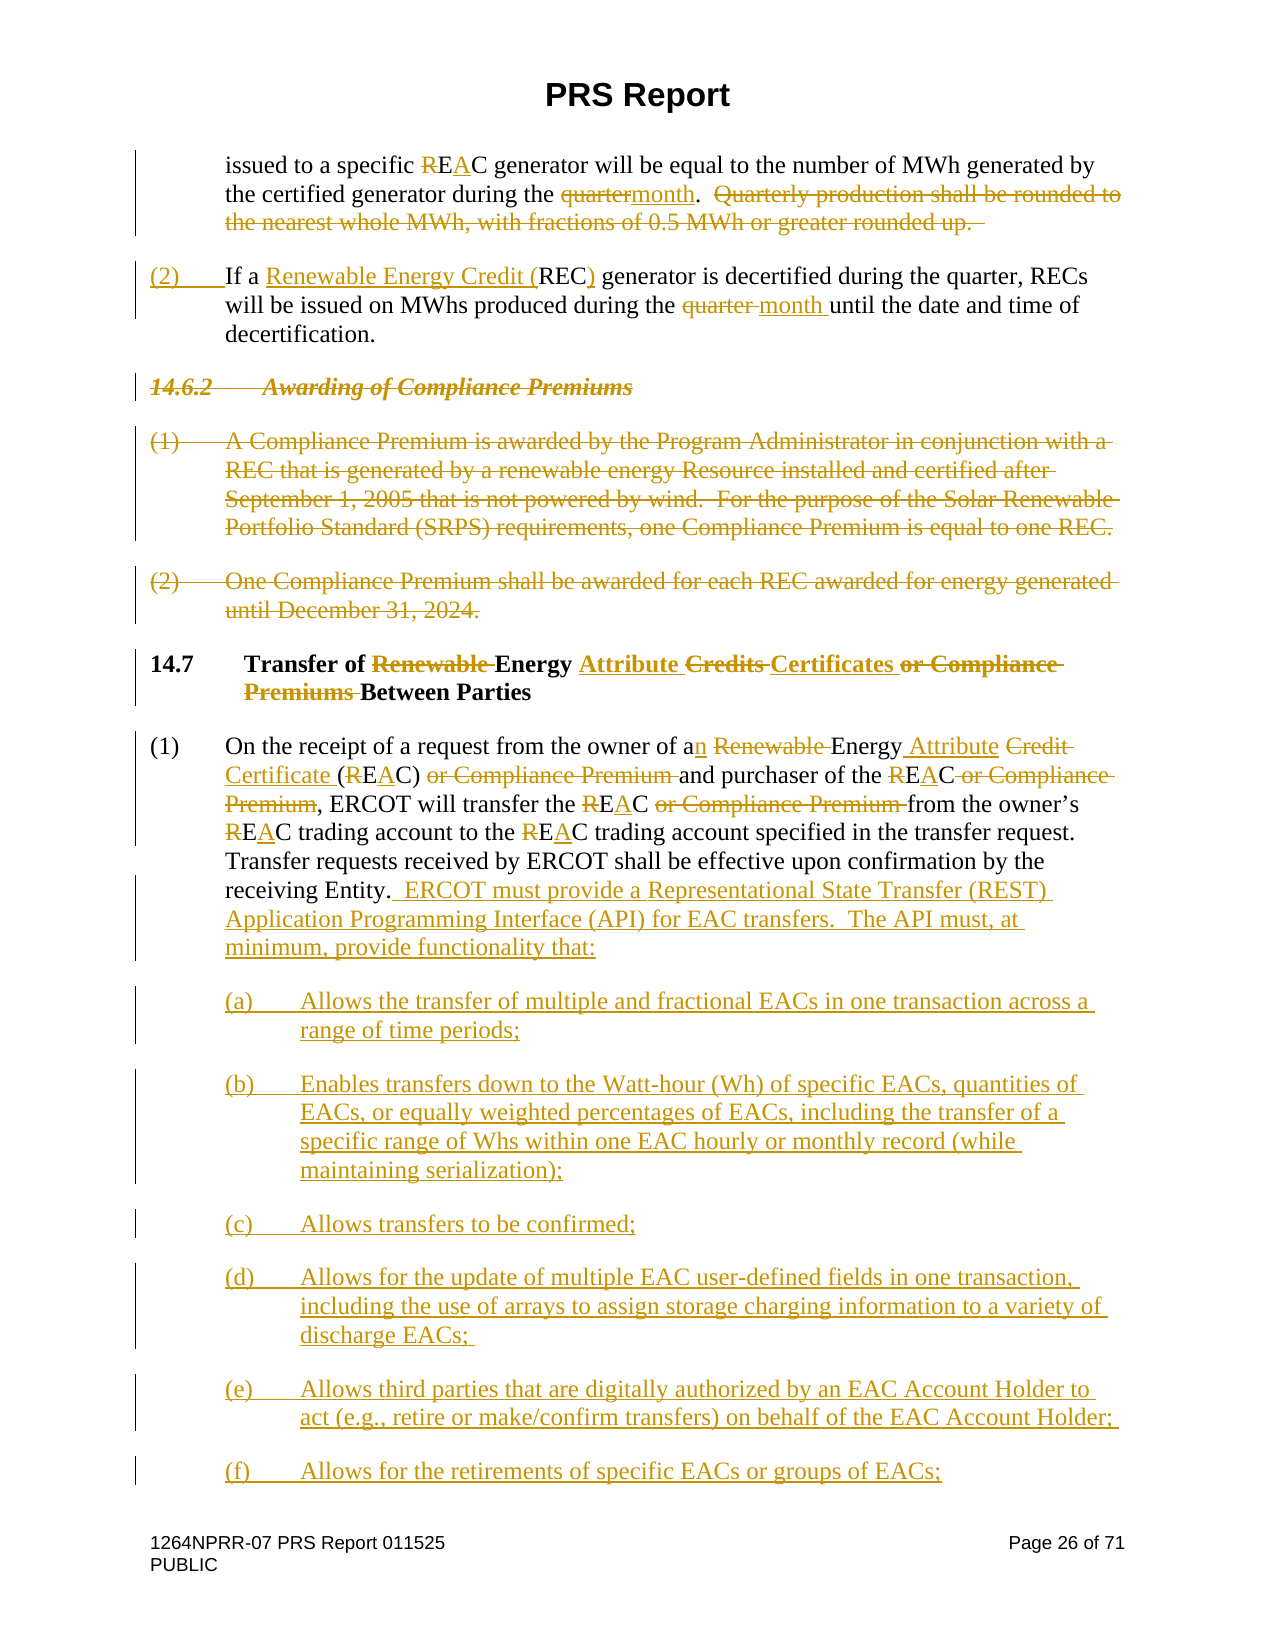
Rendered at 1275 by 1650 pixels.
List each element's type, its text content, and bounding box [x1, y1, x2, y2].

text 14.7 Transfer of Energy Between Parties [150, 649, 1125, 706]
text (1) On the receipt of a request from the owner of a Energy (EC) and purchaser of the EC, ERCOT will transfer the EC from the owner’s EC trading account to the EC trading account specified in the transfer request. Transfer requests received by ERCOT shall be effective upon confirmation by the receiving Entity. [150, 731, 1125, 961]
text If a REC generator is decertified during the quarter, RECs will be issued on MWhs produced during the until the date and time of decertification. [150, 261, 1125, 347]
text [150, 150, 1125, 236]
